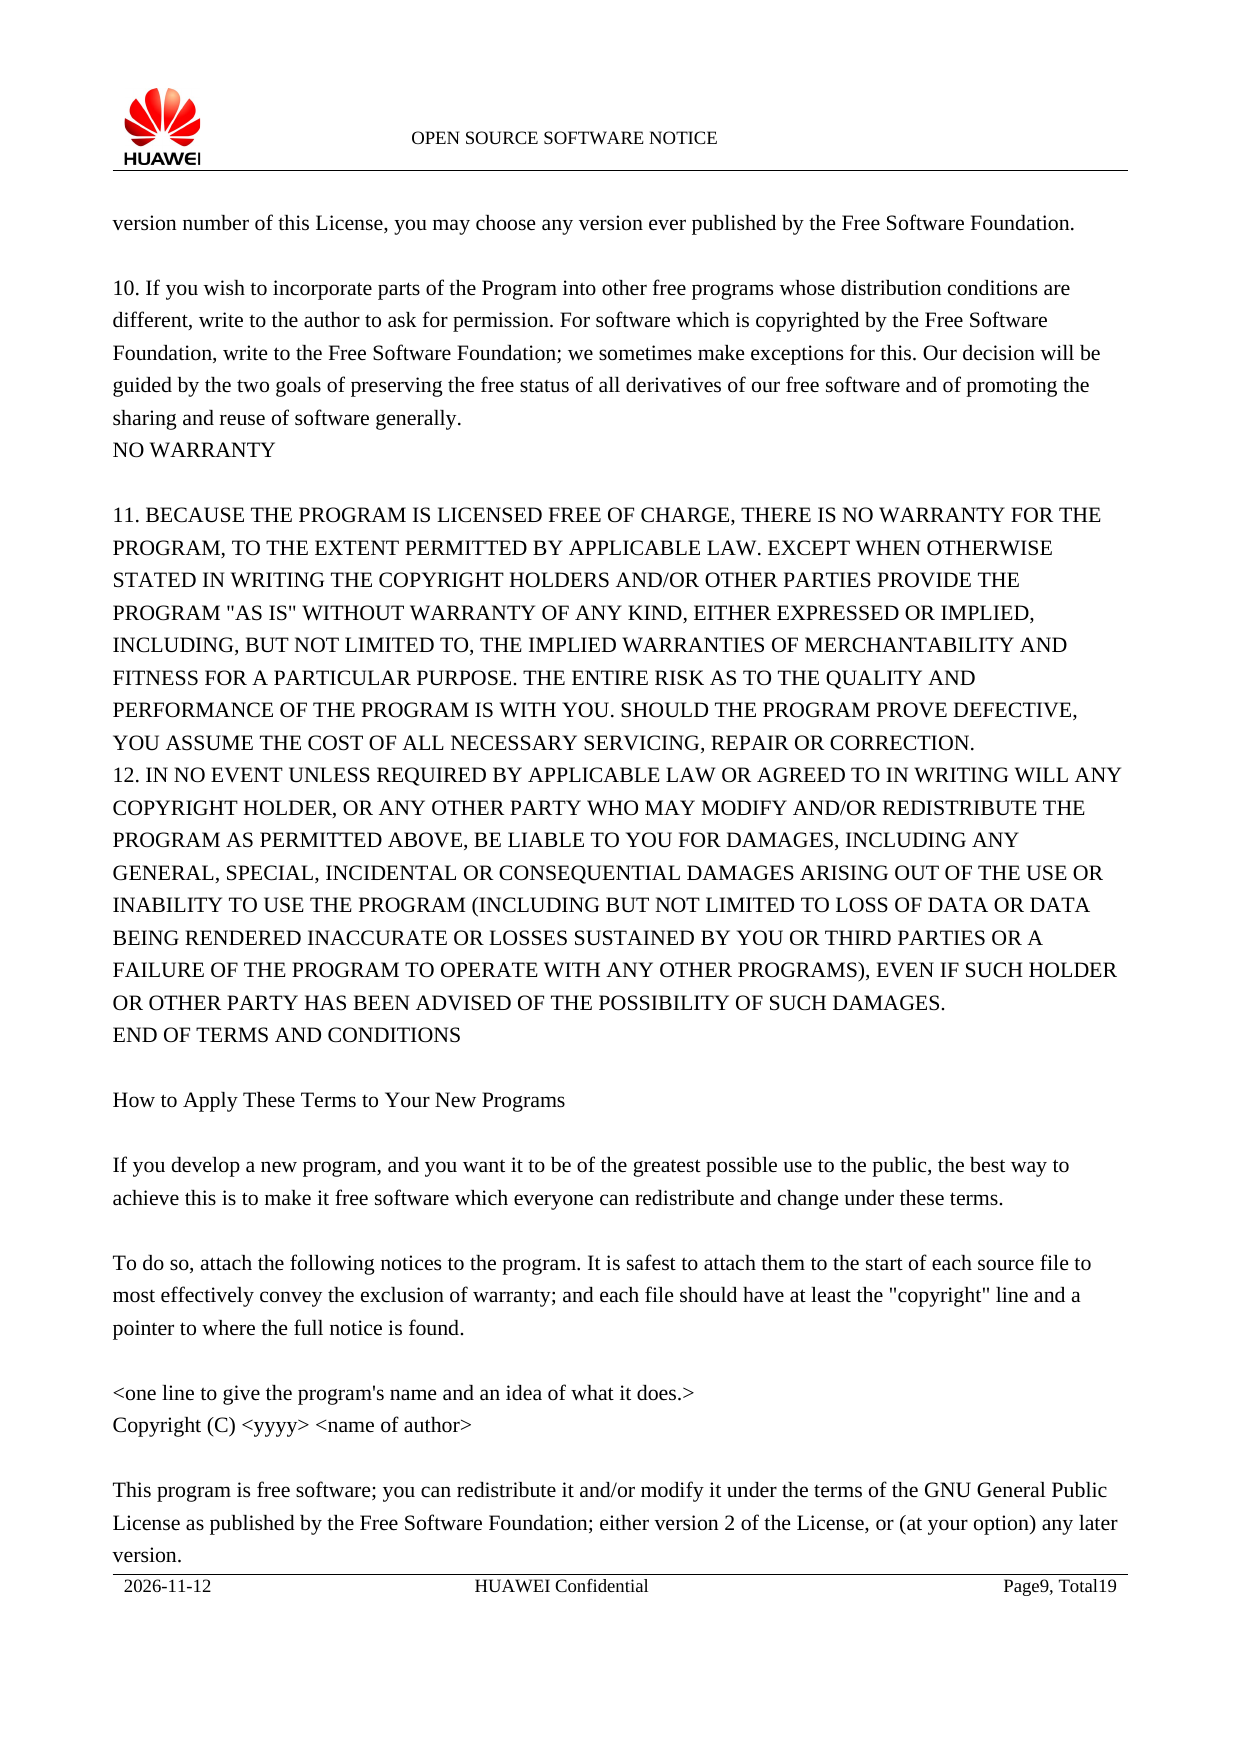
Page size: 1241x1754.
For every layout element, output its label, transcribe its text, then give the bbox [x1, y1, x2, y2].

picture [124, 88, 201, 165]
